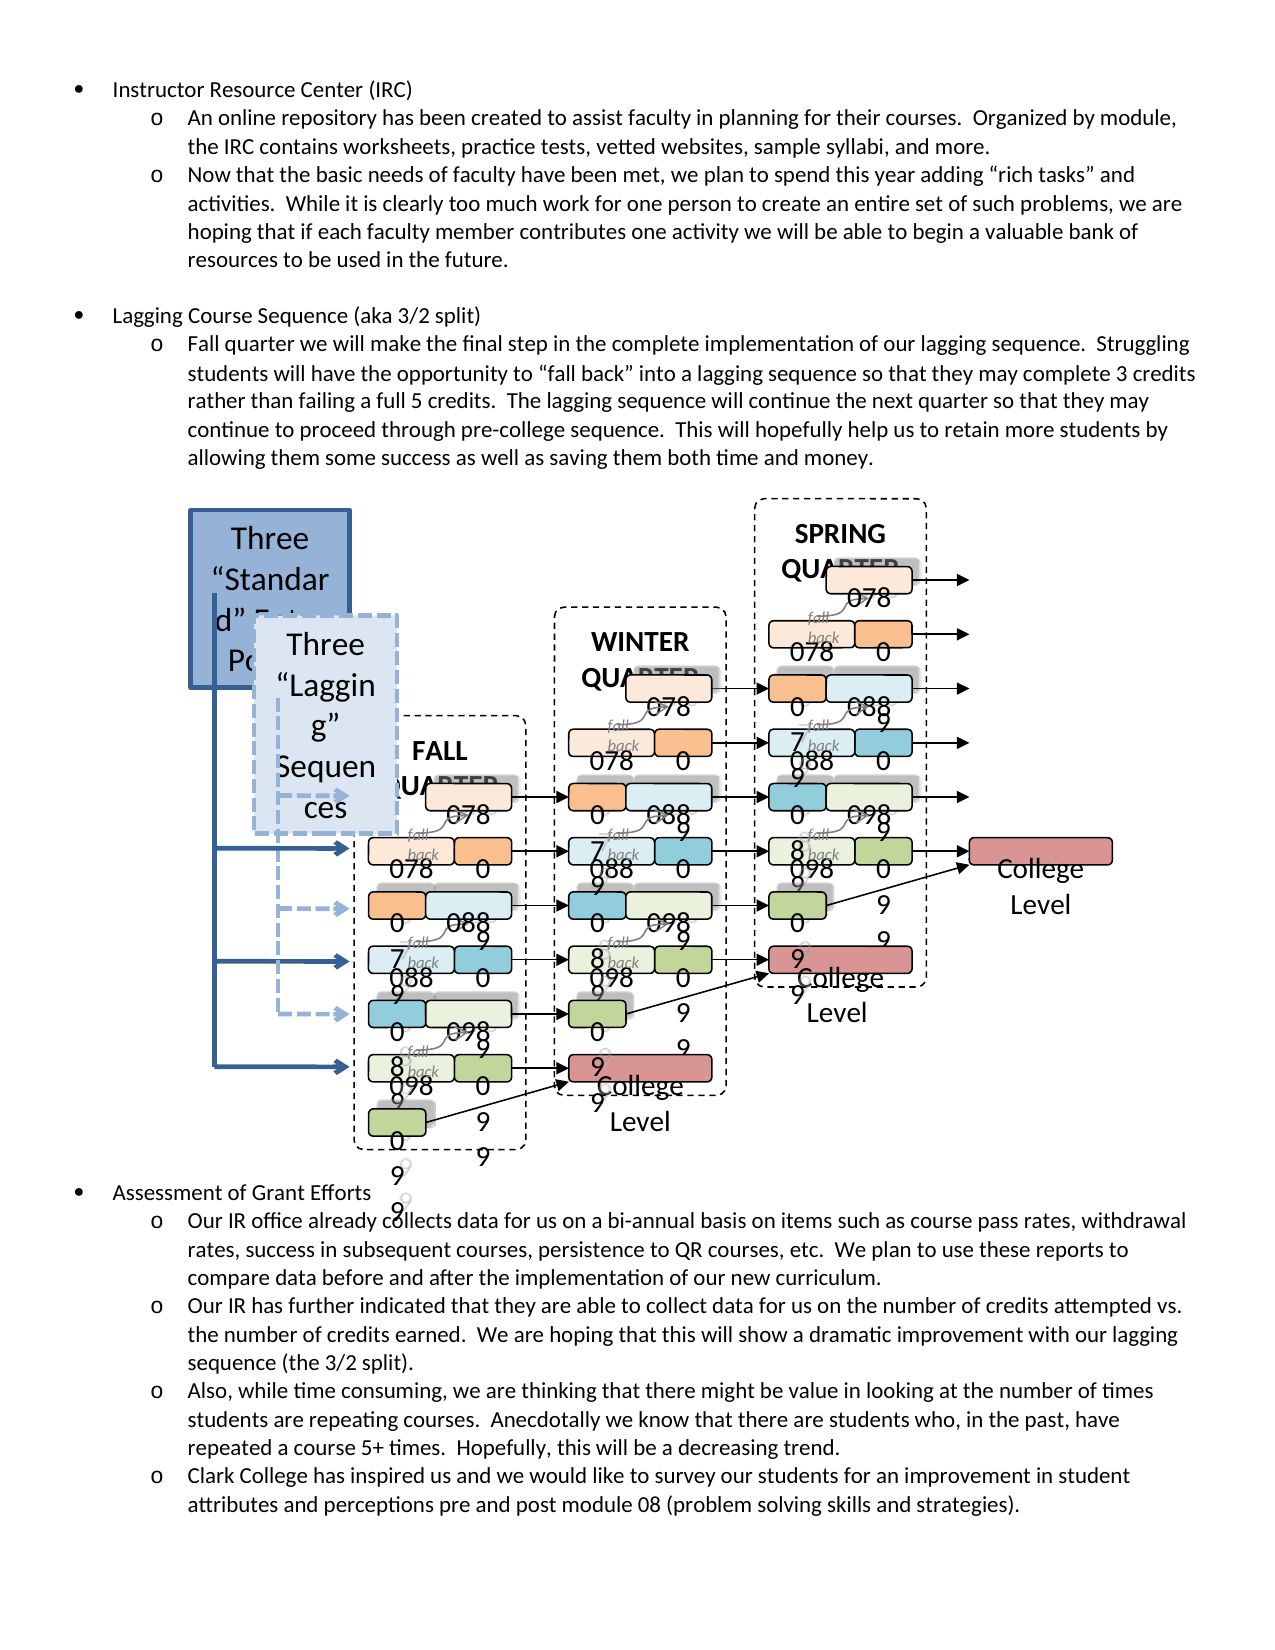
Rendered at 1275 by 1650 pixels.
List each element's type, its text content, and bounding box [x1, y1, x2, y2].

list Lagging Course Sequence (aka 3/2 split) [75, 301, 1200, 329]
list Our IR has further indicated that they are able to collect data for us on the number of credits attempted vs. the number of credits earned. We are hoping that this will show a dramatic improvement with our lagging sequence (the 3/2 split). [150, 1291, 1200, 1376]
list Our IR office already collects data for us on a bi-annual basis on items such as course pass rates, withdrawal rates, success in subsequent courses, persistence to QR courses, etc. We plan to use these reports to compare data before and after the implementation of our new curriculum. [150, 1206, 1200, 1291]
list An online repository has been created to assist faculty in planning for their courses. Organized by module, the IRC contains worksheets, practice tests, vetted websites, sample syllabi, and more. [150, 103, 1200, 160]
list Assessment of Grant Efforts [75, 1178, 1200, 1206]
list Instructor Resource Center (IRC) [75, 75, 1200, 103]
list Fall quarter we will make the final step in the complete implementation of our lagging sequence. Struggling students will have the opportunity to “fall back” into a lagging sequence so that they may complete 3 credits rather than failing a full 5 credits. The lagging sequence will continue the next quarter so that they may continue to proceed through pre-college sequence. This will hopefully help us to retain more students by allowing them some success as well as saving them both time and money. [150, 329, 1200, 1178]
list Now that the basic needs of faculty have been met, we plan to spend this year adding “rich tasks” and activities. While it is clearly too much work for one person to create an entire set of such problems, we are hoping that if each faculty member contributes one activity we will be able to begin a valuable bank of resources to be used in the future. [150, 160, 1200, 301]
list Also, while time consuming, we are thinking that there might be value in looking at the number of times students are repeating courses. Anecdotally we know that there are students who, in the past, have repeated a course 5+ times. Hopefully, this will be a decreasing trend. [150, 1376, 1200, 1461]
list Clark College has inspired us and we would like to survey our students for an improvement in student attributes and perceptions pre and post module 08 (problem solving skills and strategies). [150, 1461, 1200, 1518]
